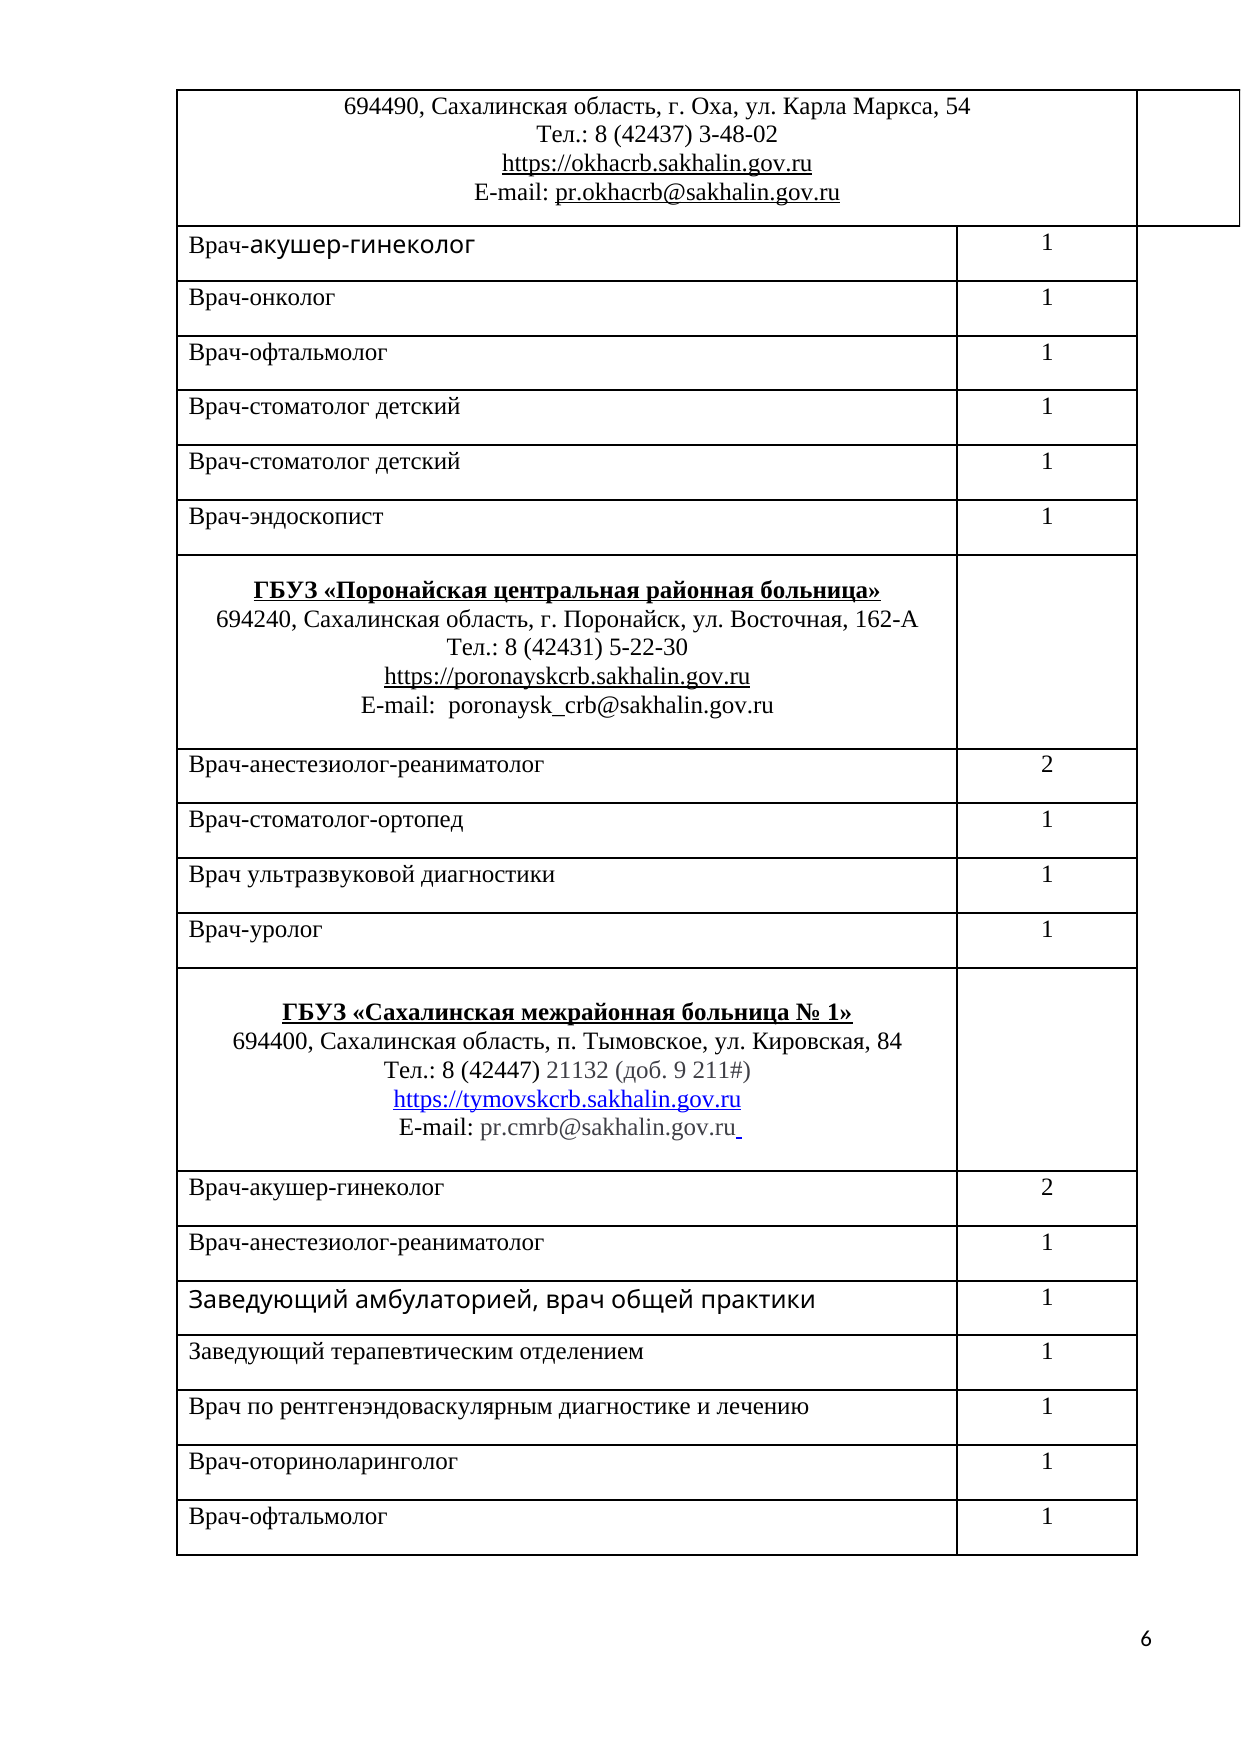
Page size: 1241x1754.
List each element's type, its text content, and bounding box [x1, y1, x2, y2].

table_cell 1 [958, 227, 1136, 280]
table_cell 1 [958, 914, 1136, 967]
table_cell Врач-оториноларинголог [178, 1446, 956, 1499]
table_cell Врач-анестезиолог-реаниматолог [178, 1227, 956, 1279]
table_cell 2 [958, 750, 1136, 802]
table_cell 1 [958, 1227, 1136, 1279]
table_cell Врач-стоматолог детский [178, 391, 956, 444]
table_cell Врач-офтальмолог [178, 337, 956, 389]
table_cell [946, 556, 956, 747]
table_cell 1 [958, 282, 1136, 334]
table_cell 1 [958, 859, 1136, 912]
table_cell 1 [958, 391, 1136, 444]
table_cell [958, 969, 1136, 1170]
table_cell Врач ультразвуковой диагностики [178, 859, 956, 912]
table_cell Врач-уролог [178, 914, 956, 967]
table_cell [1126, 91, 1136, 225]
table_cell 1 [958, 804, 1136, 857]
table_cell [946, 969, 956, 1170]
table_cell Врач-стоматолог-ортопед [178, 804, 956, 857]
table_cell 1 [958, 1336, 1136, 1389]
table_cell Врач-стоматолог детский [178, 446, 956, 499]
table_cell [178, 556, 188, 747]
table_cell 1 [958, 501, 1136, 554]
table_cell Заведующий амбулаторией, врач общей практики [178, 1282, 956, 1334]
table_cell 1 [958, 1501, 1136, 1553]
table_cell Врач-офтальмолог [178, 1501, 956, 1553]
table_cell Врач-анестезиолог-реаниматолог [178, 750, 956, 802]
table_cell 1 [958, 1282, 1136, 1334]
table_cell 2 [958, 1172, 1136, 1225]
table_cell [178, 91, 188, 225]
table_cell Врач-онколог [178, 282, 956, 334]
table_cell [1138, 91, 1239, 225]
table_cell Врач-акушер-гинеколог [178, 227, 956, 280]
table_cell Заведующий терапевтическим отделением [178, 1336, 956, 1389]
table_cell 1 [958, 337, 1136, 389]
table_cell Врач по рентгенэндоваскулярным диагностике и лечению [178, 1391, 956, 1444]
table_cell Врач-эндоскопист [178, 501, 956, 554]
table_cell 1 [958, 1391, 1136, 1444]
table_cell 1 [958, 446, 1136, 499]
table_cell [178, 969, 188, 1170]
table_cell [958, 556, 1136, 747]
table_cell 1 [958, 1446, 1136, 1499]
table_cell Врач-акушер-гинеколог [178, 1172, 956, 1225]
